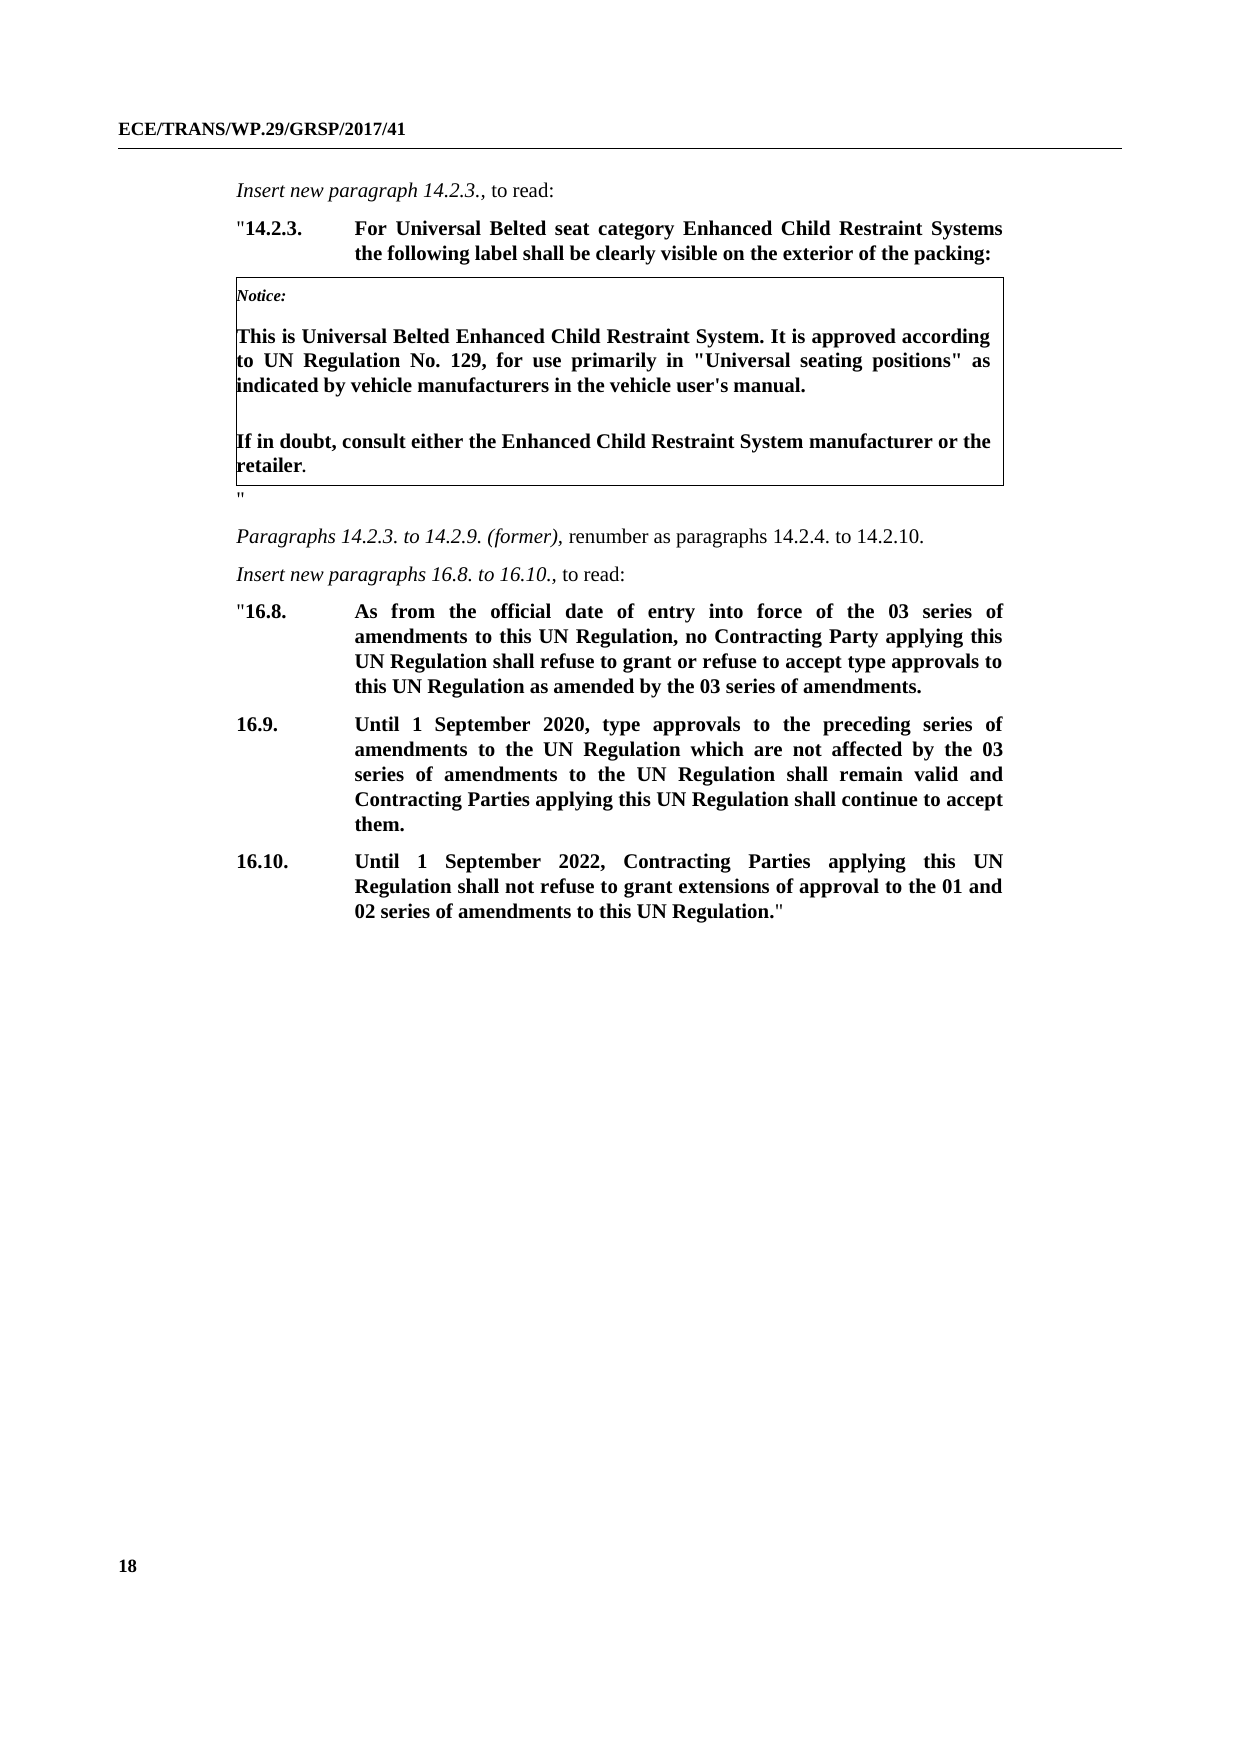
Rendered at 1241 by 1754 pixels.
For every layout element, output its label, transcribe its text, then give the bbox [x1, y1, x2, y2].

table_header Notice: This is Universal Belted Enhanced Child Restraint System. It is approved according to UN Regulation No. 129, for use primarily in "Universal seating positions" as indicated by vehicle manufacturers in the vehicle user's manual. If in doubt, consult either the Enhanced Child Restraint System manufacturer or the retailer. [237, 278, 1003, 485]
text 16.9. Until 1 September 2020, type approvals to the preceding series of amendments to the UN Regulation which are not affected by the 03 series of amendments to the UN Regulation shall remain valid and Contracting Parties applying this UN Regulation shall continue to accept them. [236, 711, 1004, 836]
text Insert new paragraph 14.2.3., to read: [236, 177, 1004, 202]
text 16.10. Until 1 September 2022, Contracting Parties applying this UN Regulation shall not refuse to grant extensions of approval to the 01 and 02 series of amendments to this UN Regulation." [236, 848, 1004, 923]
text Insert new paragraphs 16.8. to 16.10., to read: [236, 561, 1004, 586]
text "16.8. As from the official date of entry into force of the 03 series of amendments to this UN Regulation, no Contracting Party applying this UN Regulation shall refuse to grant or refuse to accept type approvals to this UN Regulation as amended by the 03 series of amendments. [236, 598, 1004, 698]
text "14.2.3. For Universal Belted seat category Enhanced Child Restraint Systems the following label shall be clearly visible on the exterior of the packing: [236, 215, 1004, 265]
text Paragraphs 14.2.3. to 14.2.9. (former), renumber as paragraphs 14.2.4. to 14.2.10. [236, 523, 1004, 548]
text " [236, 486, 1004, 511]
